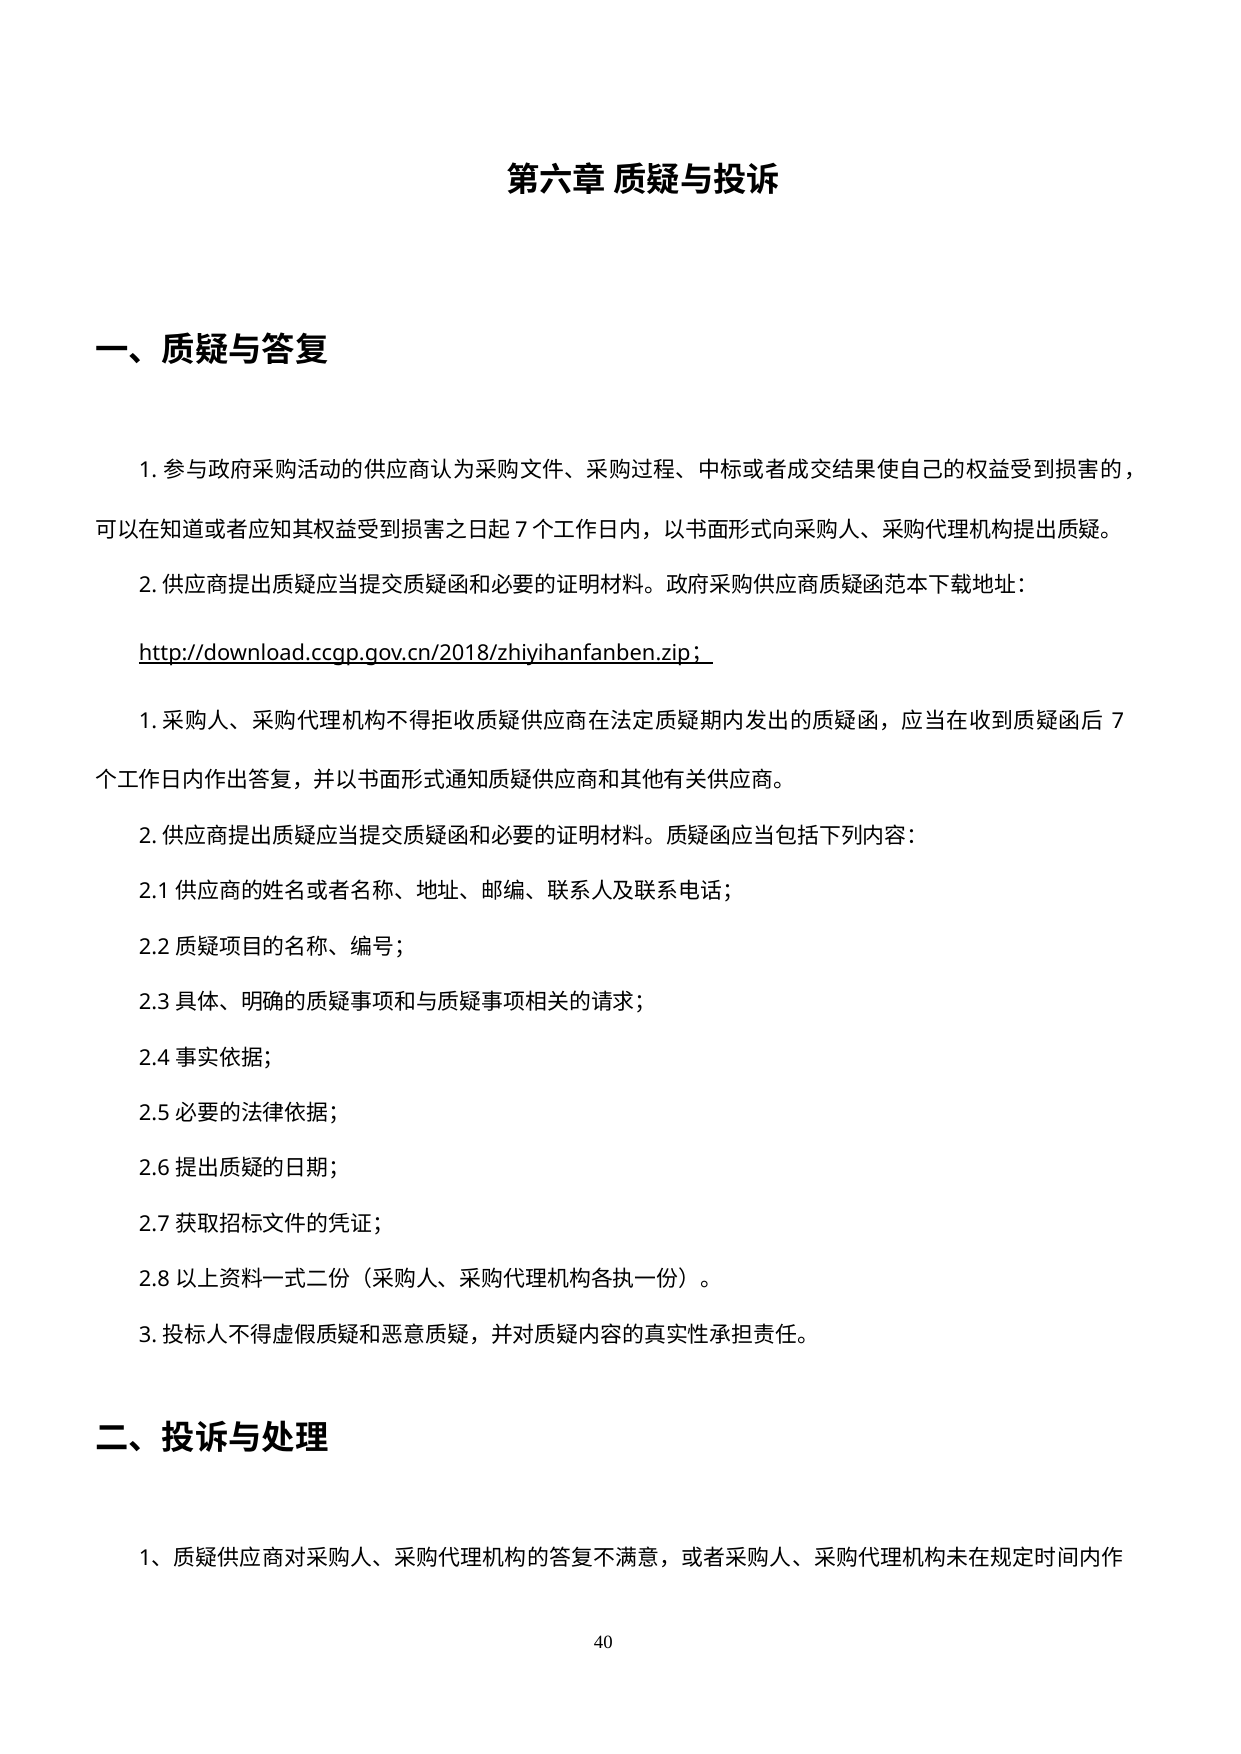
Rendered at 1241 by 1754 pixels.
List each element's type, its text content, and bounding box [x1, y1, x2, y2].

list 提出质疑的日期； [139, 1146, 1124, 1186]
subtitle 二、投诉与处理 [95, 1395, 1124, 1474]
list 具体、明确的质疑事项和与质疑事项相关的请求； [139, 980, 1124, 1020]
subtitle 一、质疑与答复 [95, 307, 1124, 386]
list 质疑项目的名称、编号； [139, 925, 1124, 964]
list 获取招标文件的凭证； [139, 1202, 1124, 1241]
list 必要的法律依据； [139, 1091, 1124, 1131]
subtitle 第六章 质疑与投诉 [95, 137, 1124, 216]
text http://download.ccgp.gov.cn/2018/zhiyihanfanben.zip； [139, 631, 1124, 671]
list 投标人不得虚假质疑和恶意质疑，并对质疑内容的真实性承担责任。 [95, 1313, 1124, 1352]
list 供应商提出质疑应当提交质疑函和必要的证明材料。质疑函应当包括下列内容： [95, 814, 1124, 853]
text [95, 1537, 1124, 1576]
text 2. 供应商提出质疑应当提交质疑函和必要的证明材料。政府采购供应商质疑函范本下载地址： [95, 563, 1124, 603]
list 采购人、采购代理机构不得拒收质疑供应商在法定质疑期内发出的质疑函，应当在收到质疑函后7个工作日内作出答复，并以书面形式通知质疑供应商和其他有关供应商。 [95, 699, 1124, 798]
list 供应商的姓名或者名称、地址、邮编、联系人及联系电话； [139, 869, 1124, 909]
list 事实依据； [139, 1036, 1124, 1075]
list 以上资料一式二份（采购人、采购代理机构各执一份）。 [139, 1257, 1124, 1297]
text 1. 参与政府采购活动的供应商认为采购文件、采购过程、中标或者成交结果使自己的权益受到损害的，可以在知道或者应知其权益受到损害之日起7个工作日内，以书面形式向采购人、采购代理机构提出质疑。 [95, 448, 1124, 547]
